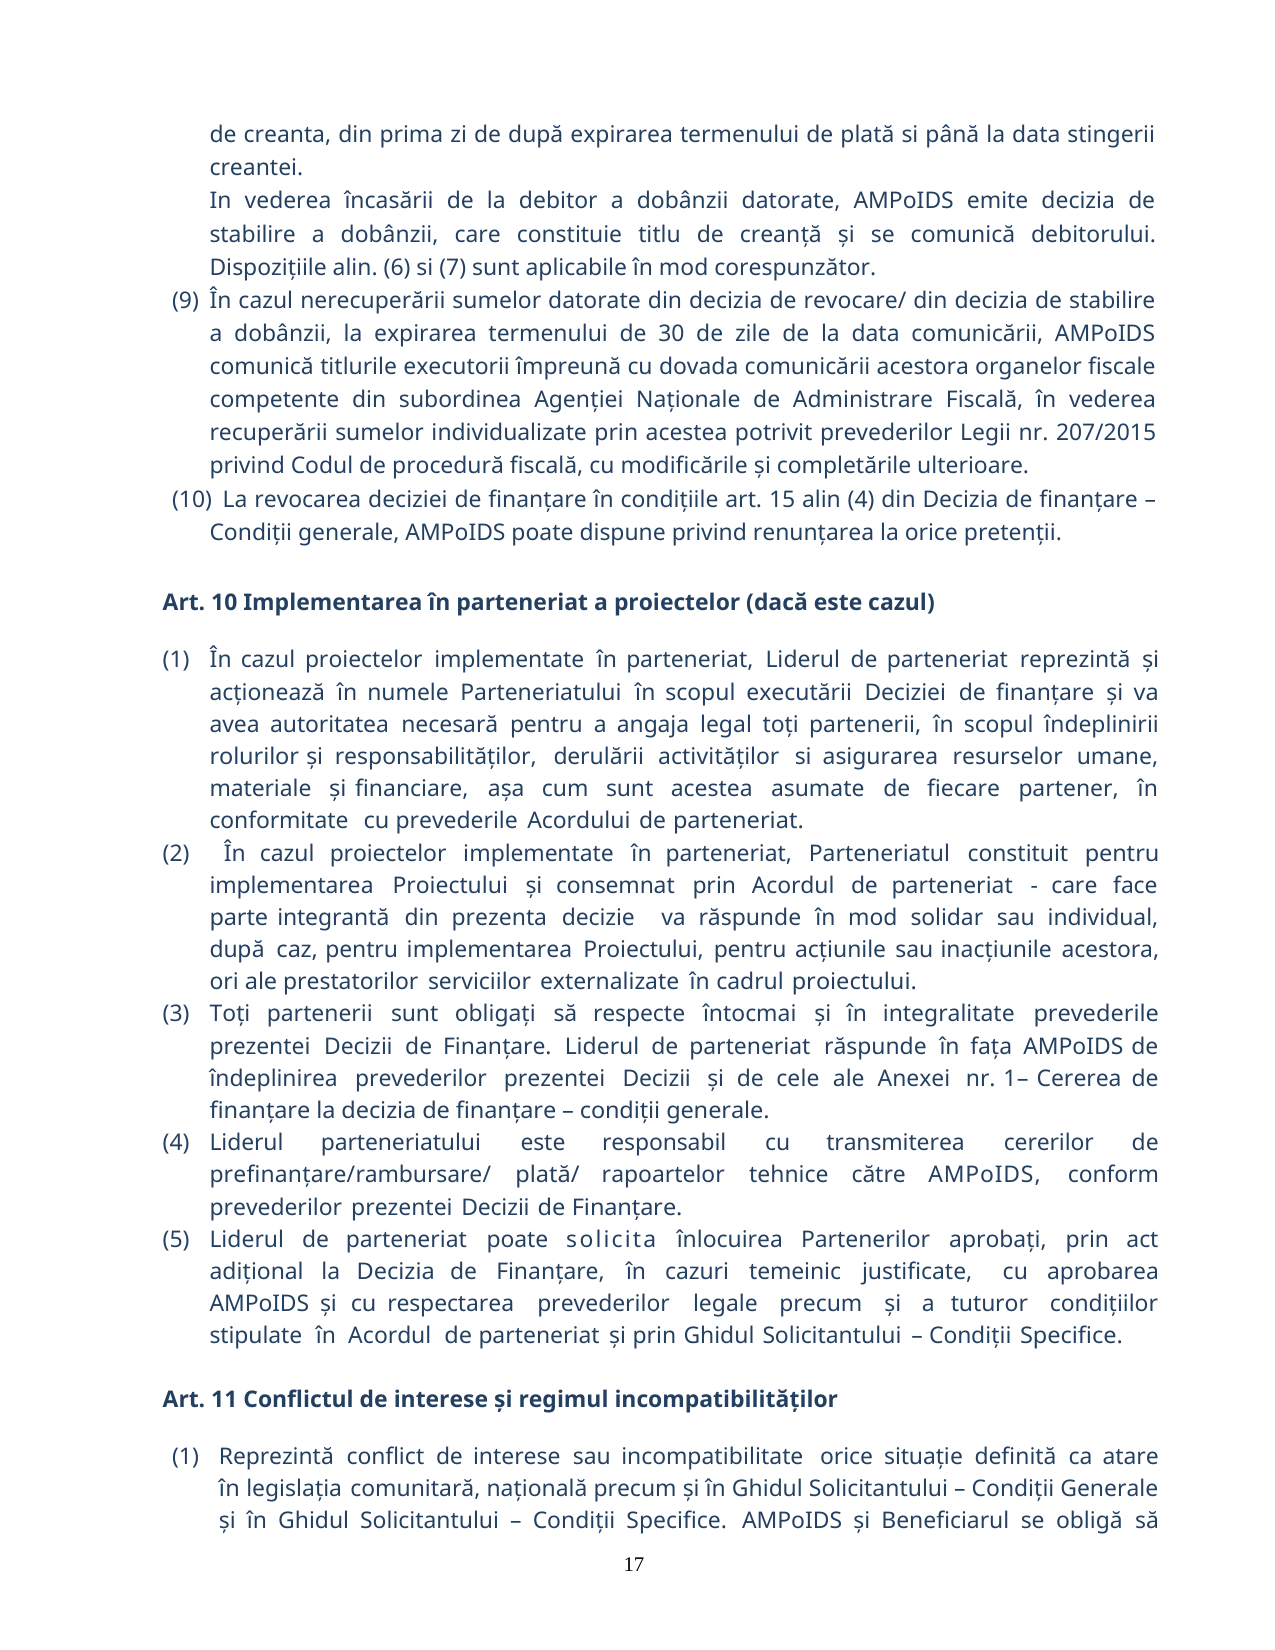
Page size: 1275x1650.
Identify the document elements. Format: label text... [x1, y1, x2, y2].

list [172, 1440, 1159, 1535]
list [172, 118, 1157, 182]
list În cazul nerecuperării sumelor datorate din decizia de revocare/ din decizia de stabilire a dobânzii, la expirarea termenului de 30 de zile de la data comunicării, AMPoIDS comunică titlurile executorii împreună cu dovada comunicării acestora organelor fiscale competente din subordinea Agenţiei Naţionale de Administrare Fiscală, în vederea recuperării sumelor individualizate prin acestea potrivit prevederilor Legii nr. 207/2015 privind Codul de procedură fiscală, cu modificările şi completările ulterioare. [172, 284, 1157, 481]
list In vederea încasării de la debitor a dobânzii datorate, AMPoIDS emite decizia de stabilire a dobânzii, care constituie titlu de creanţă şi se comunică debitorului. Dispoziţiile alin. (6) si (7) sunt aplicabile în mod corespunzător. [209, 184, 1157, 282]
list În cazul proiectelor implementate în parteneriat, Parteneriatul constituit pentru implementarea Proiectului și consemnat prin Acordul de parteneriat - care face parte integrantă din prezenta decizie va răspunde în mod solidar sau individual, după caz, pentru implementarea Proiectului, pentru acţiunile sau inacţiunile acestora, ori ale prestatorilor serviciilor externalizate în cadrul proiectului. [162, 836, 1159, 996]
list Liderul parteneriatului este responsabil cu transmiterea cererilor de prefinanțare/rambursare/ plată/ rapoartelor tehnice către AMPoIDS, conform prevederilor prezentei Decizii de Finanţare. [162, 1126, 1159, 1222]
text Art. 10 Implementarea în parteneriat a proiectelor (dacă este cazul) [162, 586, 1158, 617]
list Liderul de parteneriat poate solicita înlocuirea Partenerilor aprobaţi, prin act adițional la Decizia de Finanțare, în cazuri temeinic justificate, cu aprobarea AMPoIDS și cu respectarea prevederilor legale precum și a tuturor condițiilor stipulate în Acordul de parteneriat și prin Ghidul Solicitantului – Condiții Specifice. [162, 1223, 1159, 1351]
text Art. 11 Conflictul de interese şi regimul incompatibilităţilor [162, 1383, 1158, 1414]
list În cazul proiectelor implementate în parteneriat, Liderul de parteneriat reprezintă şi acţionează în numele Parteneriatului în scopul executării Deciziei de finanțare și va avea autoritatea necesară pentru a angaja legal toţi partenerii, în scopul îndeplinirii rolurilor și responsabilităților, derulării activităților si asigurarea resurselor umane, materiale și financiare, așa cum sunt acestea asumate de fiecare partener, în conformitate cu prevederile Acordului de parteneriat. [162, 643, 1159, 836]
list Toţi partenerii sunt obligaţi să respecte întocmai şi în integralitate prevederile prezentei Decizii de Finanțare. Liderul de parteneriat răspunde în faţa AMPoIDS de îndeplinirea prevederilor prezentei Decizii și de cele ale Anexei nr. 1– Cererea de finanțare la decizia de finanțare – condiții generale. [162, 997, 1159, 1125]
list La revocarea deciziei de finanțare în condițiile art. 15 alin (4) din Decizia de finanțare – Condiții generale, AMPoIDS poate dispune privind renunțarea la orice pretenții. [172, 482, 1157, 547]
